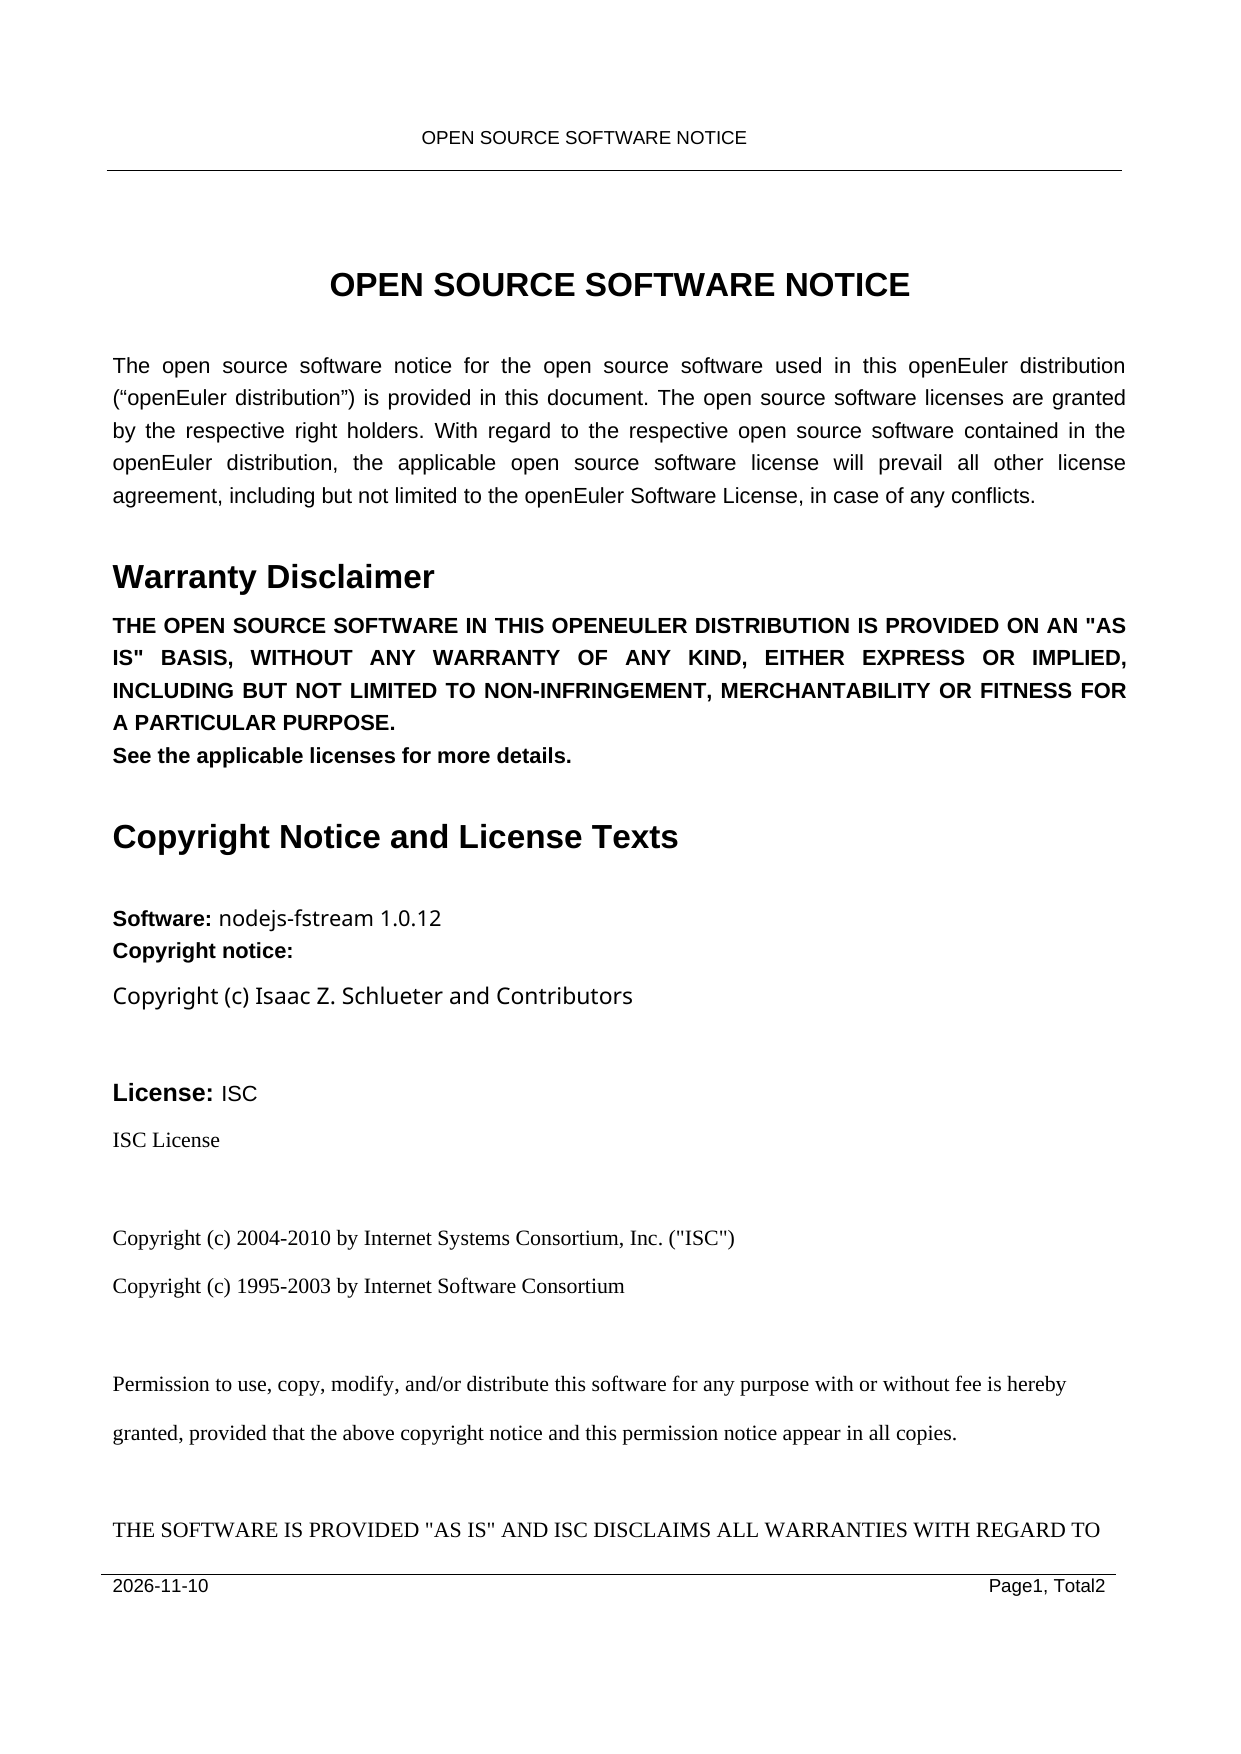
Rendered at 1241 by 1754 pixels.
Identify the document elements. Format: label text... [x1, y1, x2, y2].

text Warranty Disclaimer [112, 544, 1128, 609]
text The open source software notice for the open source software used in this openEuler distribution (“openEuler distribution”) is provided in this document. The open source software licenses are granted by the respective right holders. With regard to the respective open source software contained in the openEuler distribution, the applicable open source software license will prevail all other license agreement, including but not limited to the openEuler Software License, in case of any conflicts. [112, 349, 1128, 511]
text License: ISC [112, 1077, 1128, 1109]
text OPEN SOURCE SOFTWARE NOTICE [112, 251, 1128, 316]
text Copyright notice: [112, 934, 1128, 966]
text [112, 1123, 1128, 1546]
text Software: nodejs-fstream 1.0.12 [112, 901, 1128, 934]
text Copyright (c) Isaac Z. Schlueter and Contributors [112, 979, 1128, 1060]
text Copyright Notice and License Texts [112, 804, 1128, 869]
text THE OPEN SOURCE SOFTWARE IN THIS OPENEULER DISTRIBUTION IS PROVIDED ON AN "AS IS" BASIS, WITHOUT ANY WARRANTY OF ANY KIND, EITHER EXPRESS OR IMPLIED, INCLUDING BUT NOT LIMITED TO NON-INFRINGEMENT, MERCHANTABILITY OR FITNESS FOR A PARTICULAR PURPOSE. See the applicable licenses for more details. [112, 609, 1128, 771]
